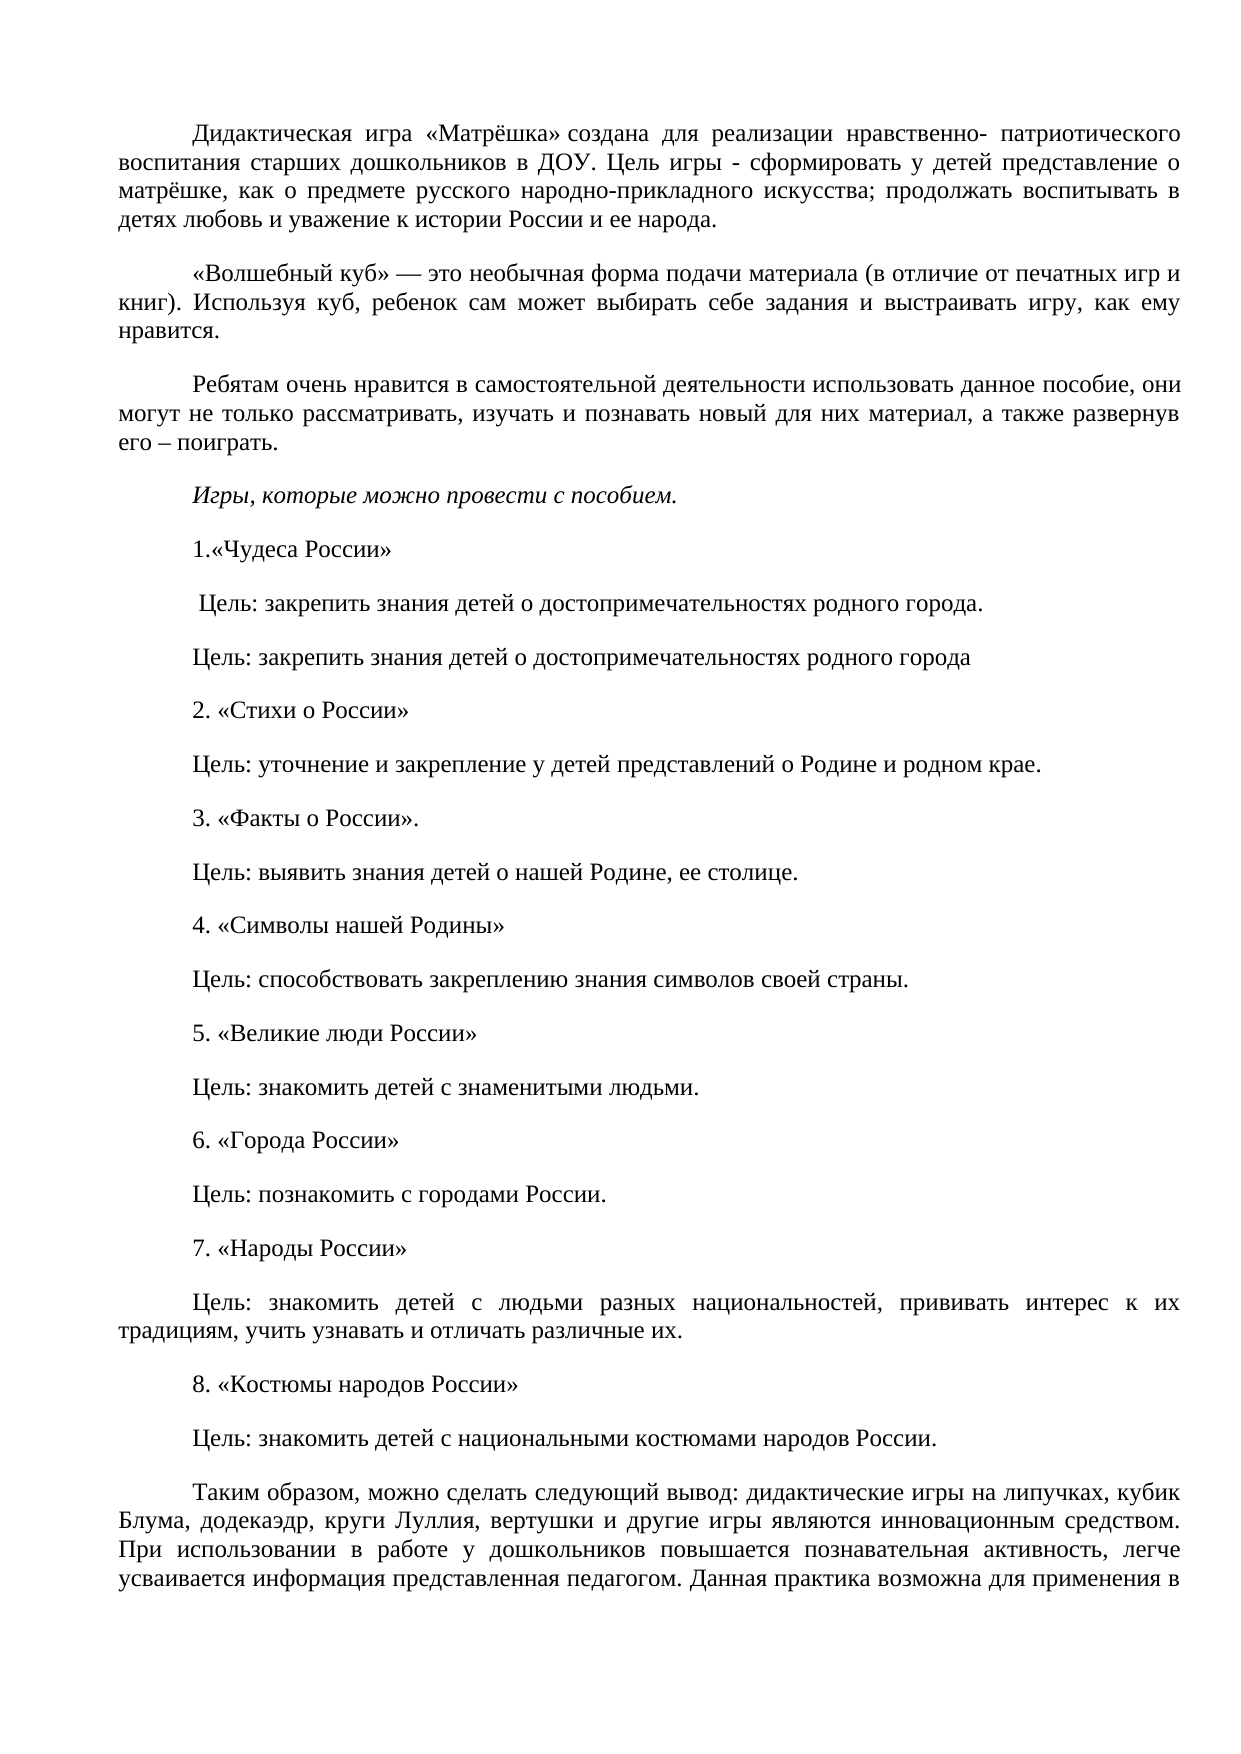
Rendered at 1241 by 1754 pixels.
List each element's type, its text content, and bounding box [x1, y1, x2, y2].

text Цель: закрепить знания детей о достопримечательностях родного города [118, 642, 1181, 671]
text Цель: выявить знания детей о нашей Родине, ее столице. [118, 857, 1181, 886]
text Цель: уточнение и закрепление у детей представлений о Родине и родном крае. [118, 749, 1181, 778]
text Дидактическая игра «Матрёшка» создана для реализации нравственно- патриотического воспитания старших дошкольников в ДОУ. Цель игры - сформировать у детей представление о матрёшке, как о предмете русского народно-прикладного искусства; продолжать воспитывать в детях любовь и уважение к истории России и ее народа. [118, 118, 1181, 233]
text 4. «Символы нашей Родины» [118, 911, 1181, 939]
text Игры, которые можно провести с пособием. [118, 481, 1181, 509]
text 2. «Стихи о России» [118, 696, 1181, 724]
text 6. «Города России» [118, 1126, 1181, 1154]
text Цель: знакомить детей с людьми разных национальностей, прививать интерес к их традициям, учить узнавать и отличать различные их. [118, 1287, 1181, 1344]
text Цель: закрепить знания детей о достопримечательностях родного города. [118, 588, 1181, 617]
text Цель: знакомить детей с знаменитыми людьми. [118, 1072, 1181, 1101]
text «Волшебный куб» — это необычная форма подачи материала (в отличие от печатных игр и книг). Используя куб, ребенок сам может выбирать себе задания и выстраивать игру, как ему нравится. [118, 258, 1181, 344]
text 7. «Народы России» [118, 1233, 1181, 1262]
text 1.«Чудеса России» [118, 534, 1181, 563]
text 5. «Великие люди России» [118, 1018, 1181, 1047]
text 3. «Факты о России». [118, 803, 1181, 832]
text Цель: познакомить с городами России. [118, 1179, 1181, 1208]
text Цель: знакомить детей с национальными костюмами народов России. [118, 1423, 1181, 1452]
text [118, 1477, 1181, 1592]
text Цель: способствовать закреплению знания символов своей страны. [118, 964, 1181, 993]
text Ребятам очень нравится в самостоятельной деятельности использовать данное пособие, они могут не только рассматривать, изучать и познавать новый для них материал, а также развернув его – поиграть. [118, 369, 1181, 456]
text 8. «Костюмы народов России» [118, 1369, 1181, 1398]
